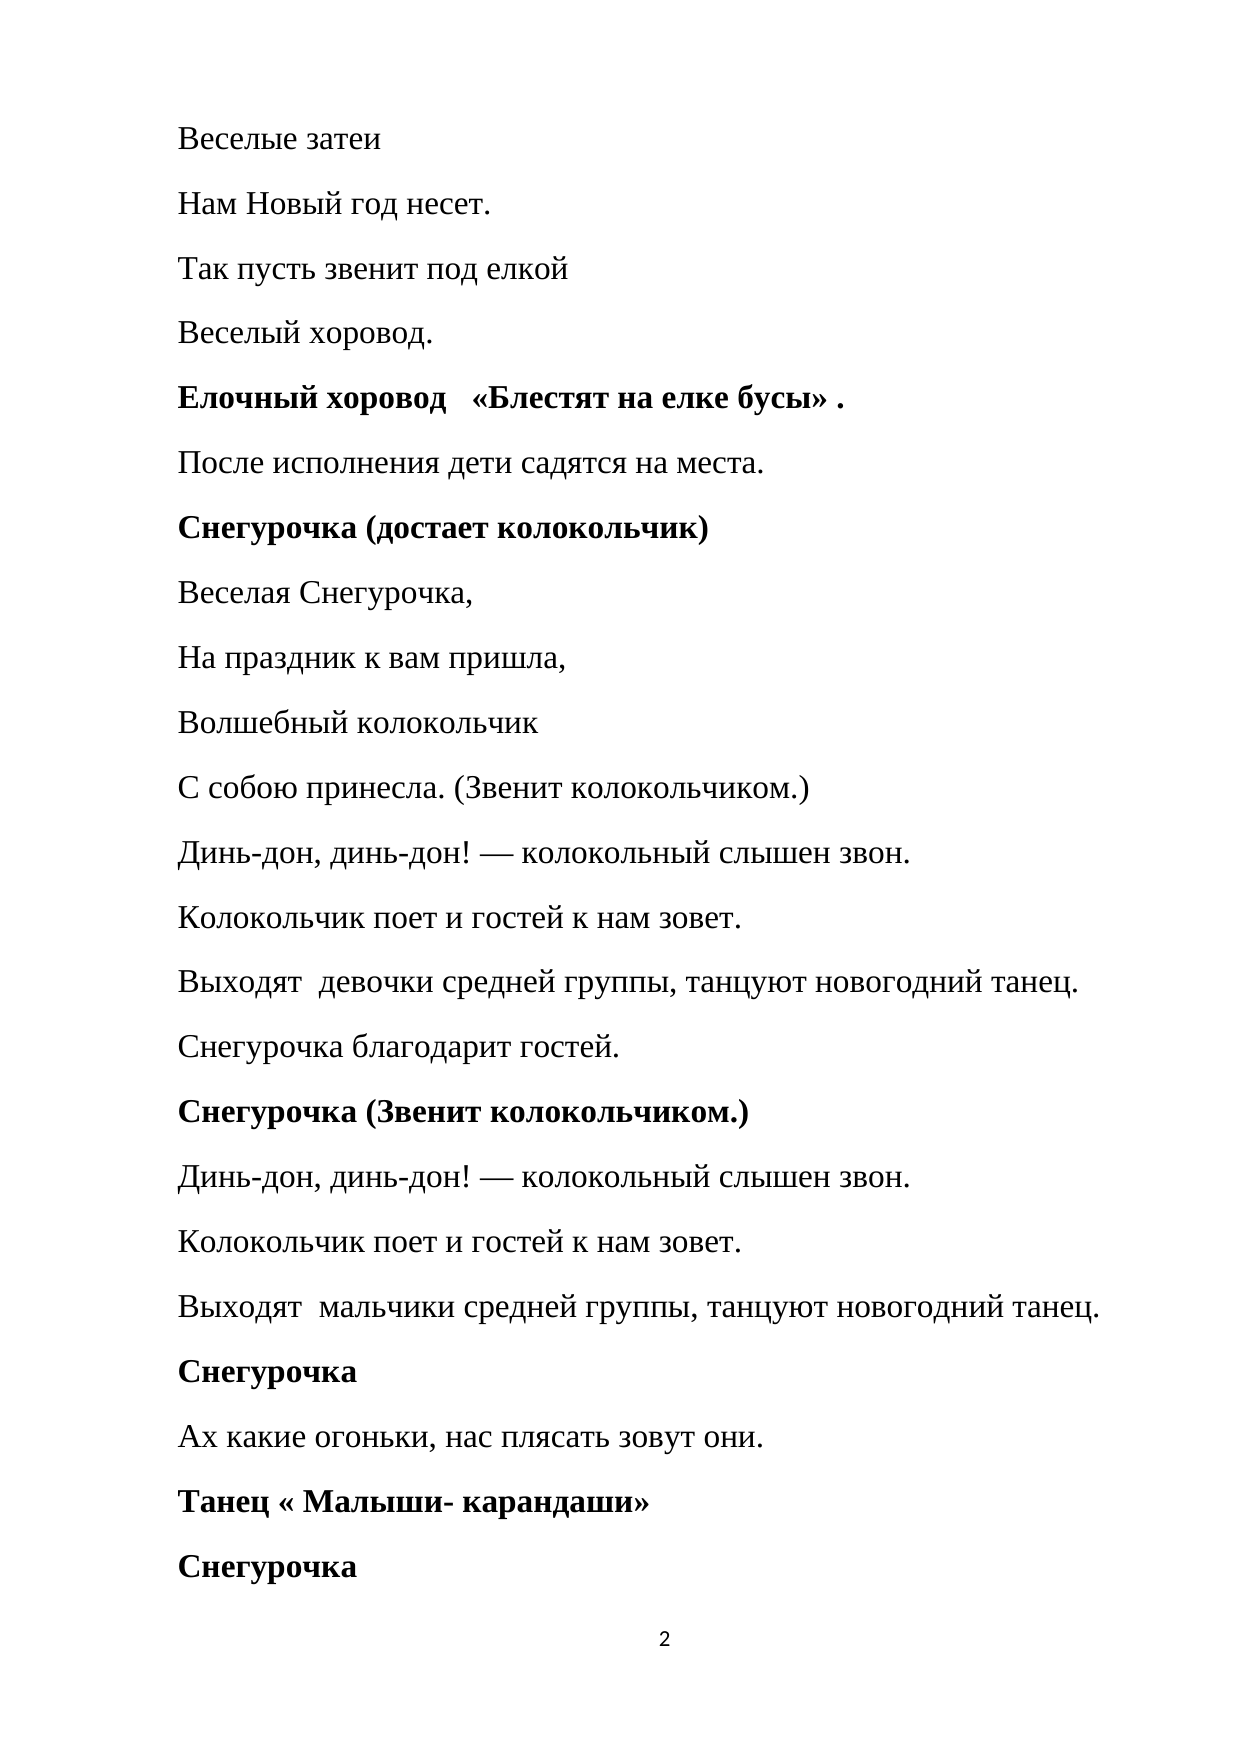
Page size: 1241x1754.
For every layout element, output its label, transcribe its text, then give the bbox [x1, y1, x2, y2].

text Елочный хоровод «Блестят на елке бусы» . [177, 378, 1152, 416]
text Танец « Малыши- карандаши» [177, 1481, 1152, 1519]
text Снегурочка (достает колокольчик) [177, 507, 1152, 546]
text Веселая Снегурочка, [177, 572, 1152, 611]
text На праздник к вам пришла, [177, 637, 1152, 676]
text Веселые затеи [177, 118, 1152, 156]
text Так пусть звенит под елкой [177, 248, 1152, 286]
text Веселый хоровод. [177, 313, 1152, 351]
text Ах какие огоньки, нас плясать зовут они. [177, 1416, 1152, 1454]
text Волшебный колокольчик [177, 702, 1152, 741]
text Колокольчик поет и гостей к нам зовет. [177, 1221, 1152, 1260]
text Выходят мальчики средней группы, танцуют новогодний танец. [177, 1286, 1152, 1324]
text Снегурочка благодарит гостей. [177, 1027, 1152, 1065]
text Колокольчик поет и гостей к нам зовет. [177, 897, 1152, 935]
text Выходят девочки средней группы, танцуют новогодний танец. [177, 962, 1152, 1000]
text Снегурочка [177, 1546, 1152, 1584]
text Снегурочка [177, 1351, 1152, 1389]
text Динь-дон, динь-дон! — колокольный слышен звон. [177, 1156, 1152, 1195]
text Снегурочка (Звенит колокольчиком.) [177, 1092, 1152, 1130]
text Динь-дон, динь-дон! — колокольный слышен звон. [177, 832, 1152, 870]
text После исполнения дети садятся на места. [177, 443, 1152, 481]
text С собою принесла. (Звенит колокольчиком.) [177, 767, 1152, 805]
text Нам Новый год несет. [177, 183, 1152, 221]
